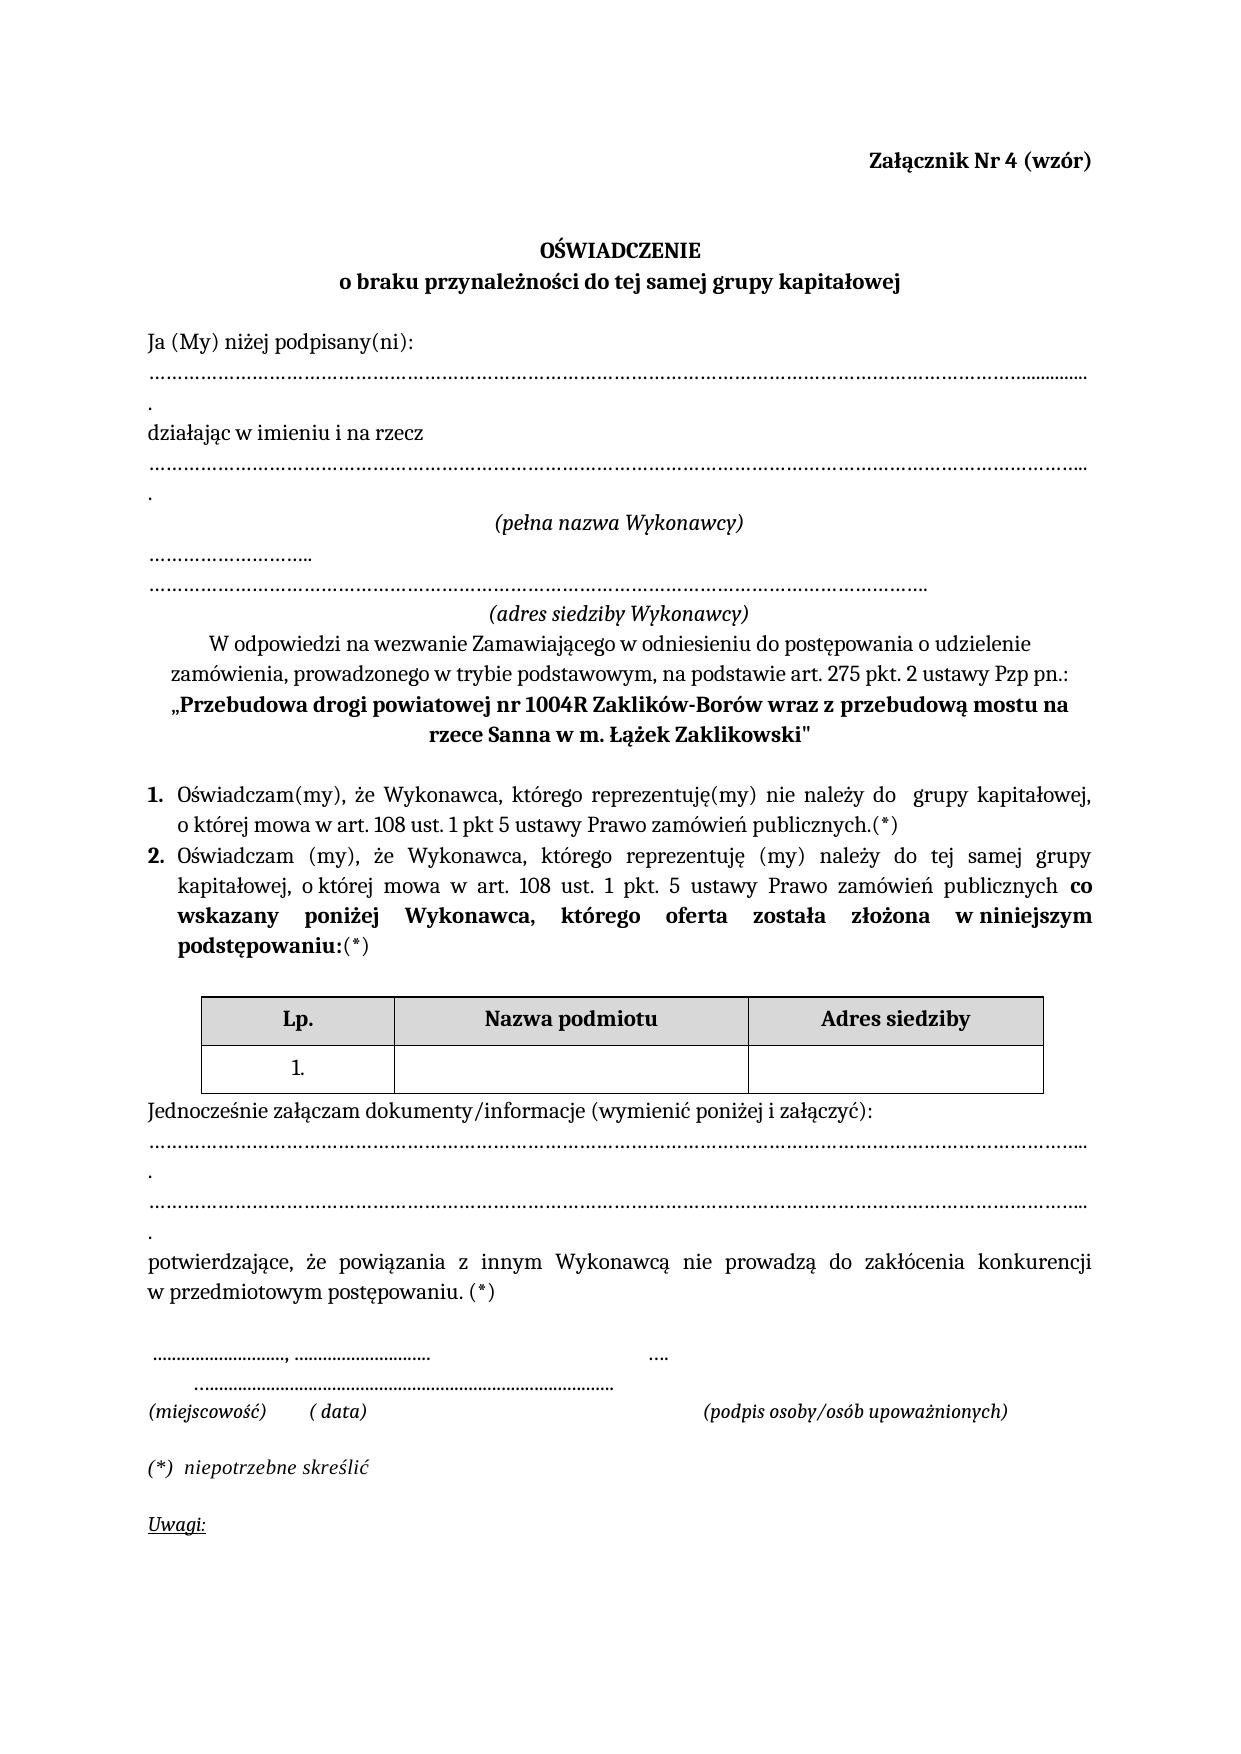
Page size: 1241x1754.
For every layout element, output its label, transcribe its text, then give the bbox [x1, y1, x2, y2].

list 1. Oświadczam(my), że Wykonawca, którego reprezentuję(my) nie należy do grupy kapitałowej, o której mowa w art. 108 ust. 1 pkt 5 ustawy Prawo zamówień publicznych.(*) [148, 782, 1093, 838]
table_header Adres siedziby [749, 998, 1043, 1045]
text ………………………………………………………………………………………………………………………………………………... [148, 450, 1093, 506]
text (*) niepotrzebne skreślić [148, 1455, 1093, 1479]
table_cell [749, 1046, 1043, 1093]
text ............................, ............................. ….…...................................................................................... [148, 1339, 1093, 1396]
text Załącznik Nr 4 (wzór) [148, 148, 1093, 174]
table_cell [395, 1046, 748, 1093]
text 2. Oświadczam (my), że Wykonawca, którego reprezentuję (my) należy do tej samej grupy kapitałowej, o której mowa w art. 108 ust. 1 pkt. 5 ustawy Prawo zamówień publicznych co wskazany poniżej Wykonawca, którego oferta została złożona w niniejszym podstępowaniu:(*) [148, 842, 1093, 959]
text Uwagi: [148, 1513, 1093, 1537]
text o braku przynależności do tej samej grupy kapitałowej [148, 268, 1093, 295]
text W odpowiedzi na wezwanie Zamawiającego w odniesieniu do postępowania o udzielenie zamówienia, prowadzonego w trybie podstawowym, na podstawie art. 275 pkt. 2 ustawy Pzp pn.: „Przebudowa drogi powiatowej nr 1004R Zaklików-Borów wraz z przebudową mostu na rzece Sanna w m. Łążek Zaklikowski" [148, 631, 1093, 748]
text Ja (My) niżej podpisany(ni): [148, 329, 1093, 355]
text działając w imieniu i na rzecz [148, 419, 1093, 446]
table_cell 1. [202, 1046, 394, 1093]
text (adres siedziby Wykonawcy) [148, 601, 1093, 627]
table_header Lp. [202, 998, 394, 1045]
text (miejscowość) ( data) (podpis osoby/osób upoważnionych) [148, 1400, 1093, 1424]
text Jednocześnie załączam dokumenty/informacje (wymienić poniżej i załączyć): [148, 993, 1093, 1124]
table_header Nazwa podmiotu [395, 998, 748, 1045]
text ………………………..………………………………………………………………………………………………………………………. [148, 540, 1093, 597]
text ……………………………………………………………………………………………………………………………………….............. [148, 359, 1093, 416]
text OŚWIADCZENIE [148, 238, 1093, 264]
text (pełna nazwa Wykonawcy) [148, 510, 1093, 536]
text potwierdzające, że powiązania z innym Wykonawcą nie prowadzą do zakłócenia konkurencji w przedmiotowym postępowaniu. (*) [148, 1249, 1093, 1305]
text ………………………………………………………………………………………………………………………………………………... [148, 1188, 1093, 1245]
text ………………………………………………………………………………………………………………………………………………... [148, 1128, 1093, 1184]
